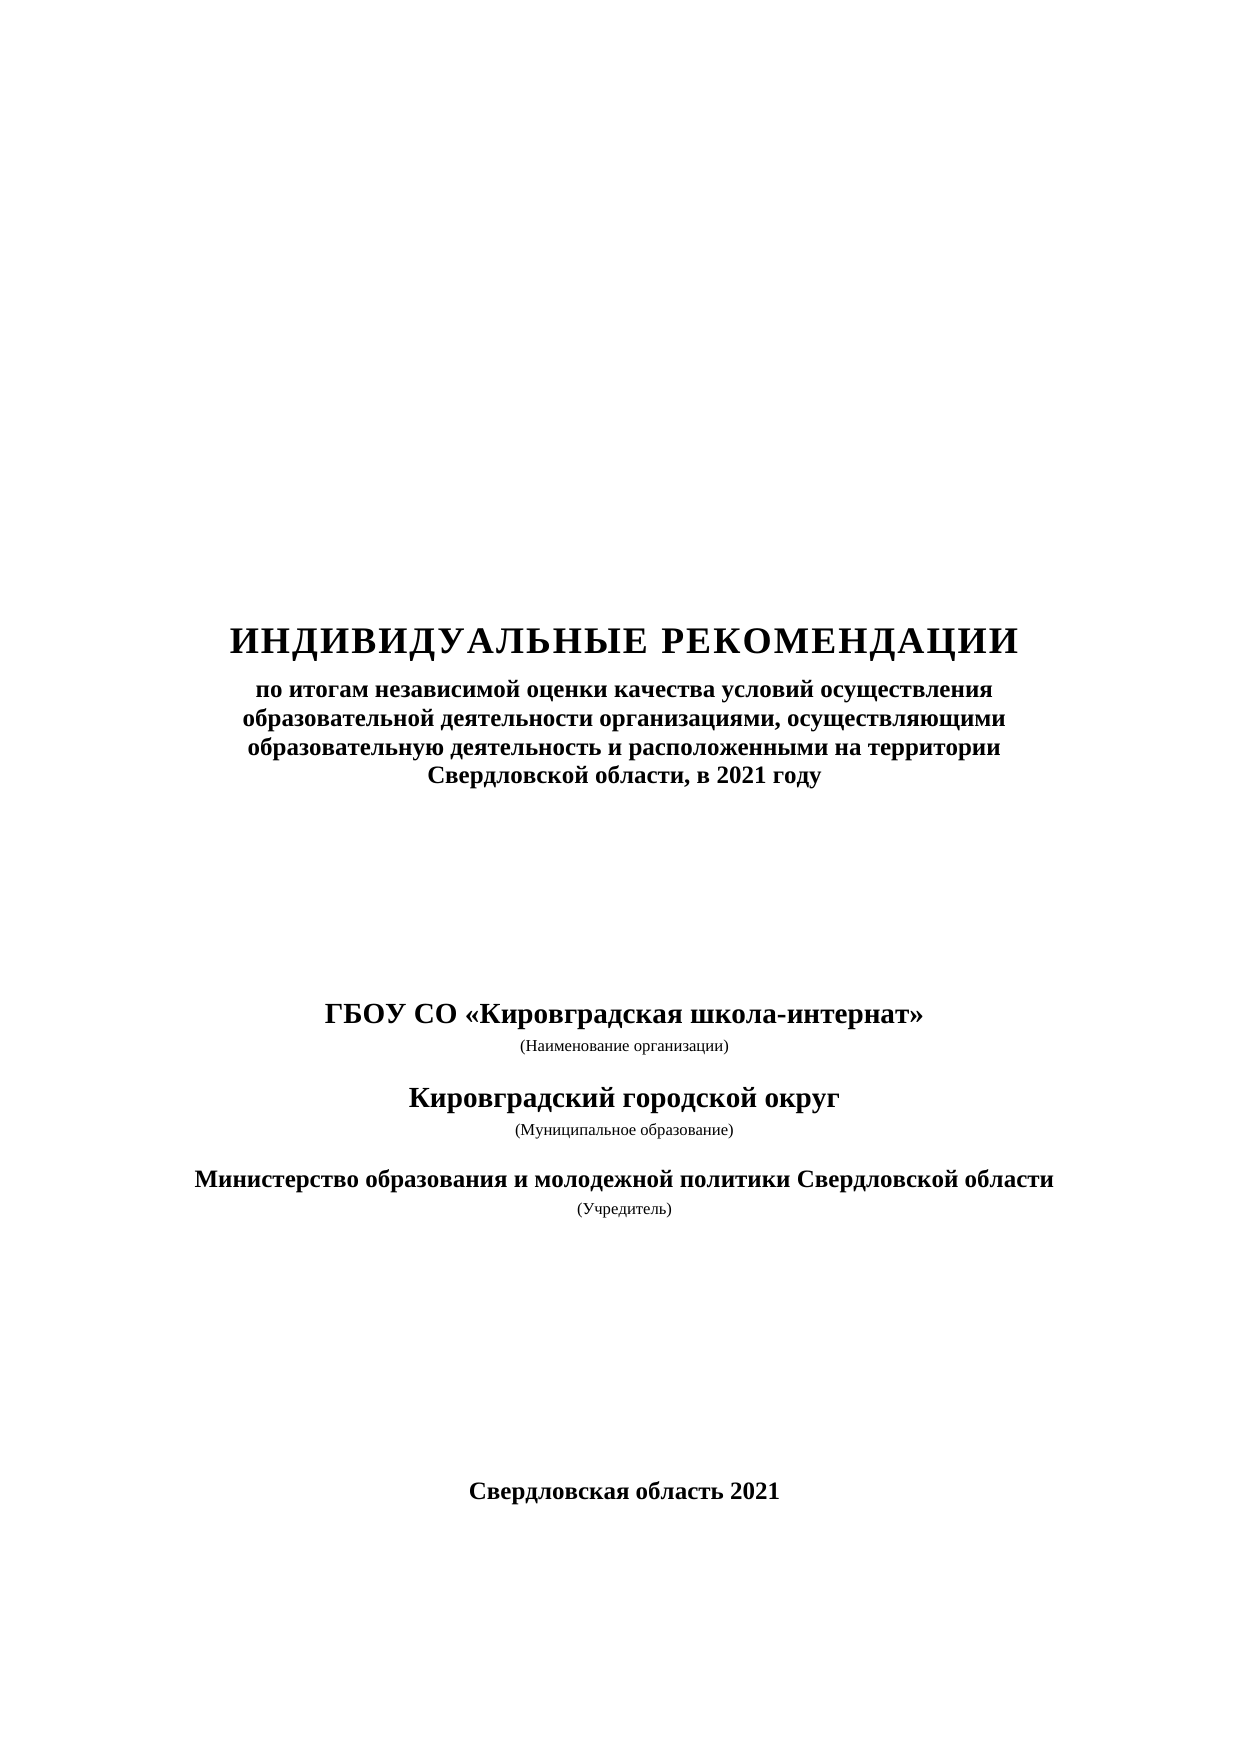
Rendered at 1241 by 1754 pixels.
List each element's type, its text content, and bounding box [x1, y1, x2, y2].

text Свердловская область 2021 [177, 1476, 1071, 1505]
text ИНДИВИДУАЛЬНЫЕ РЕКОМЕНДАЦИИ [177, 619, 1071, 662]
text ГБОУ СО «Кировградская школа-интернат» [177, 996, 1071, 1030]
text (Муниципальное образование) [177, 1120, 1071, 1139]
text по итогам независимой оценки качества условий осуществления образовательной деятельности организациями, осуществляющими образовательную деятельность и расположенными на территории Свердловской области, в 2021 году [177, 674, 1071, 789]
text Кировградский городской округ [177, 1080, 1071, 1114]
text Министерство образования и молодежной политики Свердловской области [177, 1164, 1071, 1193]
text (Наименование организации) [177, 1036, 1071, 1055]
text (Учредитель) [177, 1199, 1071, 1218]
